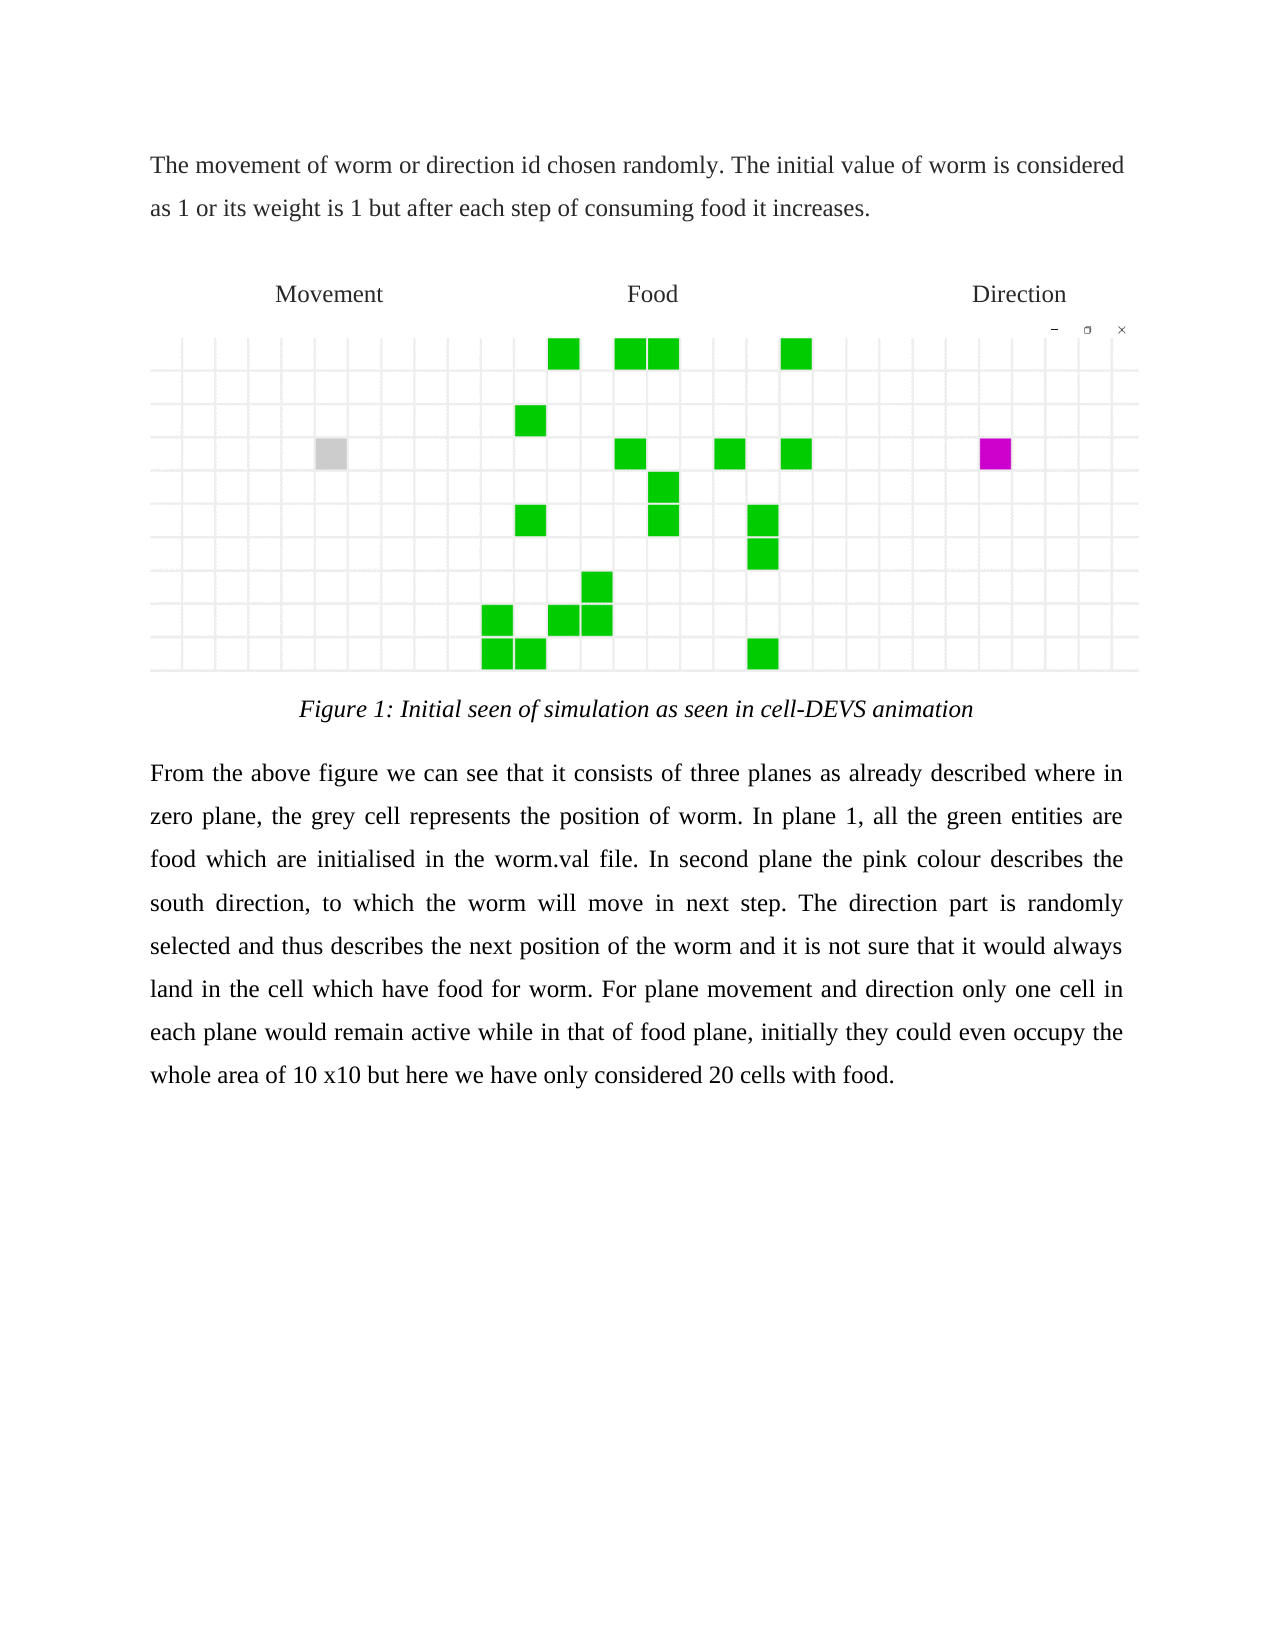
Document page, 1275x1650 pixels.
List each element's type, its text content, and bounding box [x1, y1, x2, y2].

text Figure 1: Initial seen of simulation as seen in cell-DEVS animation [150, 694, 1125, 723]
text Movement Food Direction [150, 279, 1125, 308]
picture [150, 322, 1139, 672]
text From the above figure we can see that it consists of three planes as already described where in zero plane, the grey cell represents the position of worm. In plane 1, all the green entities are food which are initialised in the worm.val file. In second plane the pink colour describes the south direction, to which the worm will move in next step. The direction part is randomly selected and thus describes the next position of the worm and it is not sure that it would always land in the cell which have food for worm. For plane movement and direction only one cell in each plane would remain active while in that of food plane, initially they could even occupy the whole area of 10 x10 but here we have only considered 20 cells with food. [150, 758, 1125, 1089]
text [150, 150, 1125, 222]
